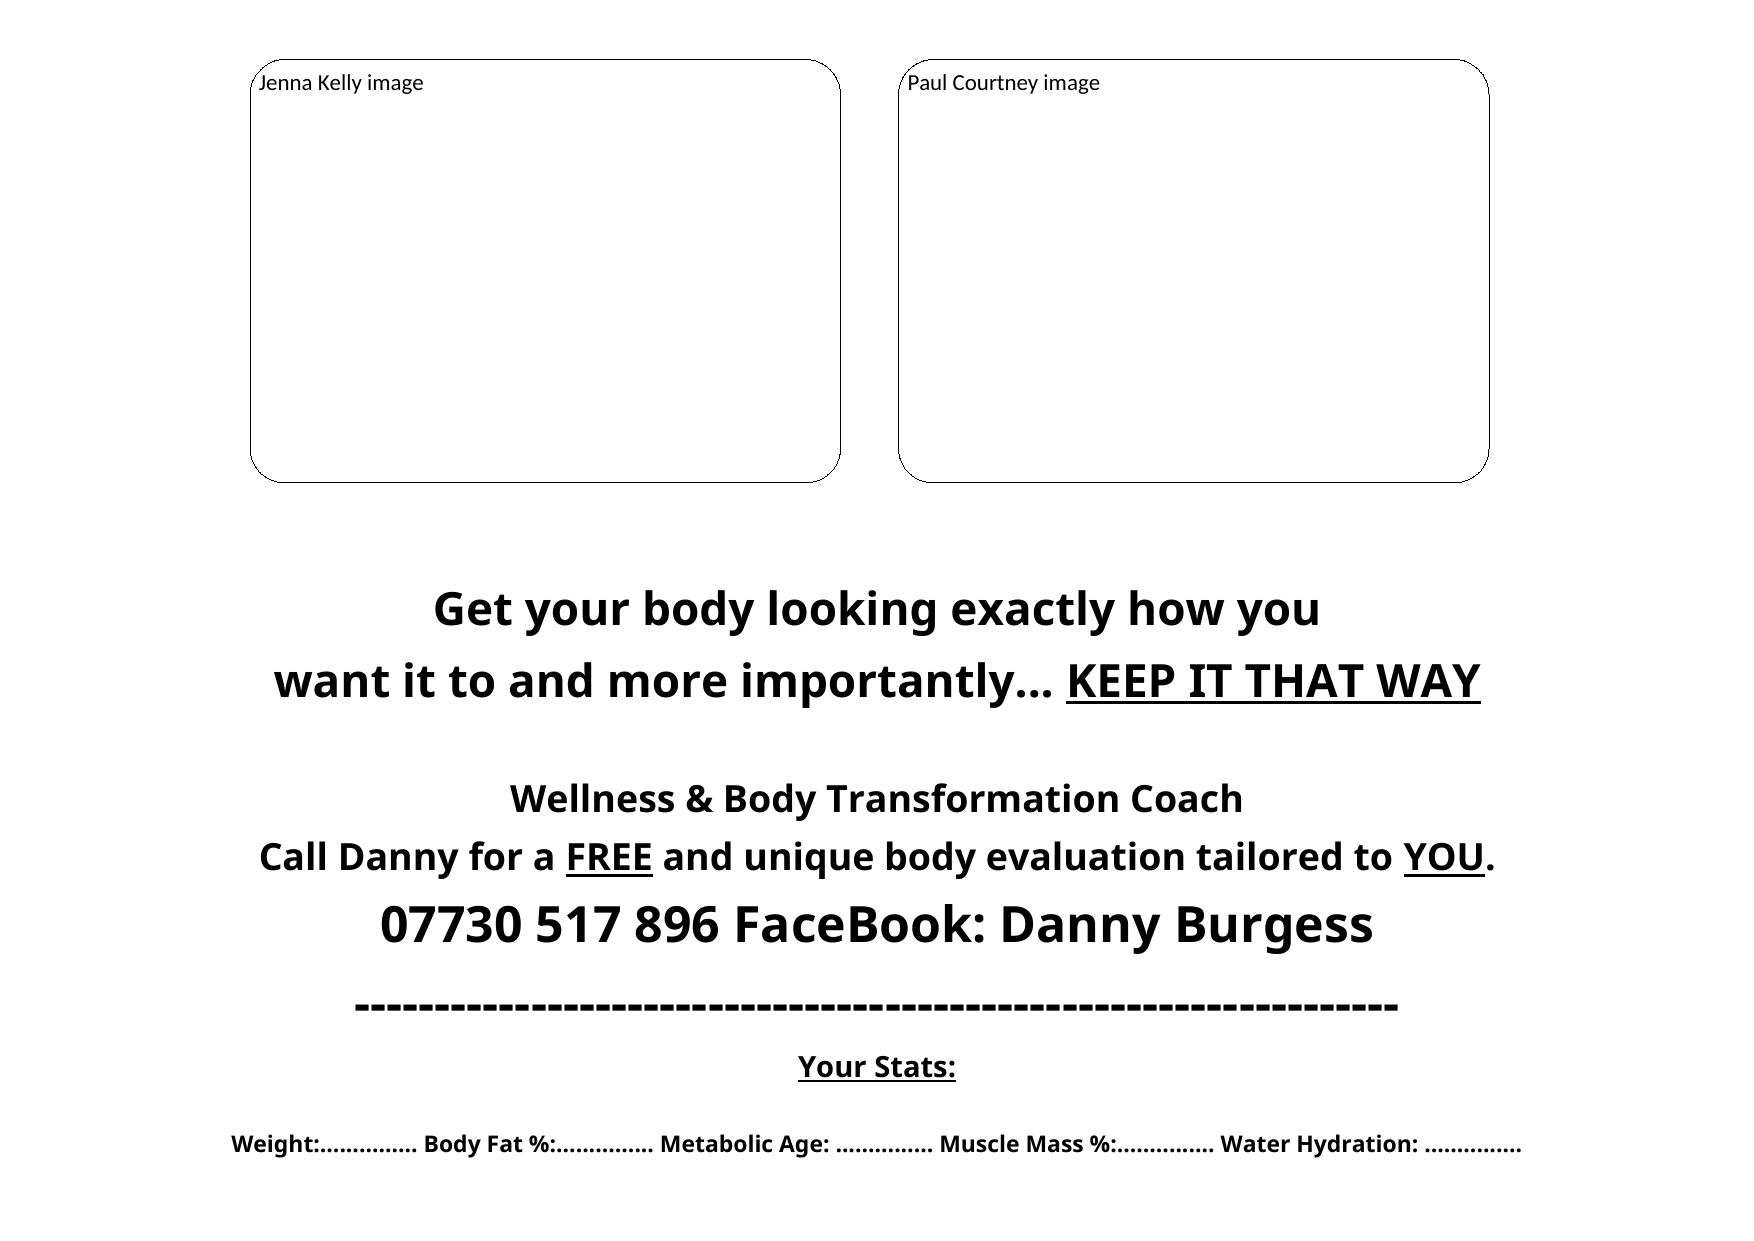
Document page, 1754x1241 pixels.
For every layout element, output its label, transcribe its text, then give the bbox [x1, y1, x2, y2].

list want it to and more importantly... KEEP IT THAT WAY [75, 648, 1679, 711]
list Weight:............... Body Fat %:............... Metabolic Age: ............... Muscle Mass %:............... Water Hydration: ............... [75, 1128, 1679, 1159]
list ----------------------------------------------------------------- [75, 968, 1679, 1036]
list Your Stats: [75, 1046, 1679, 1086]
list Wellness & Body Transformation Coach [75, 772, 1679, 823]
list Call Danny for a FREE and unique body evaluation tailored to YOU. [75, 831, 1679, 882]
list Get your body looking exactly how you [75, 577, 1679, 639]
list 07730 517 896 FaceBook: Danny Burgess [75, 889, 1679, 957]
